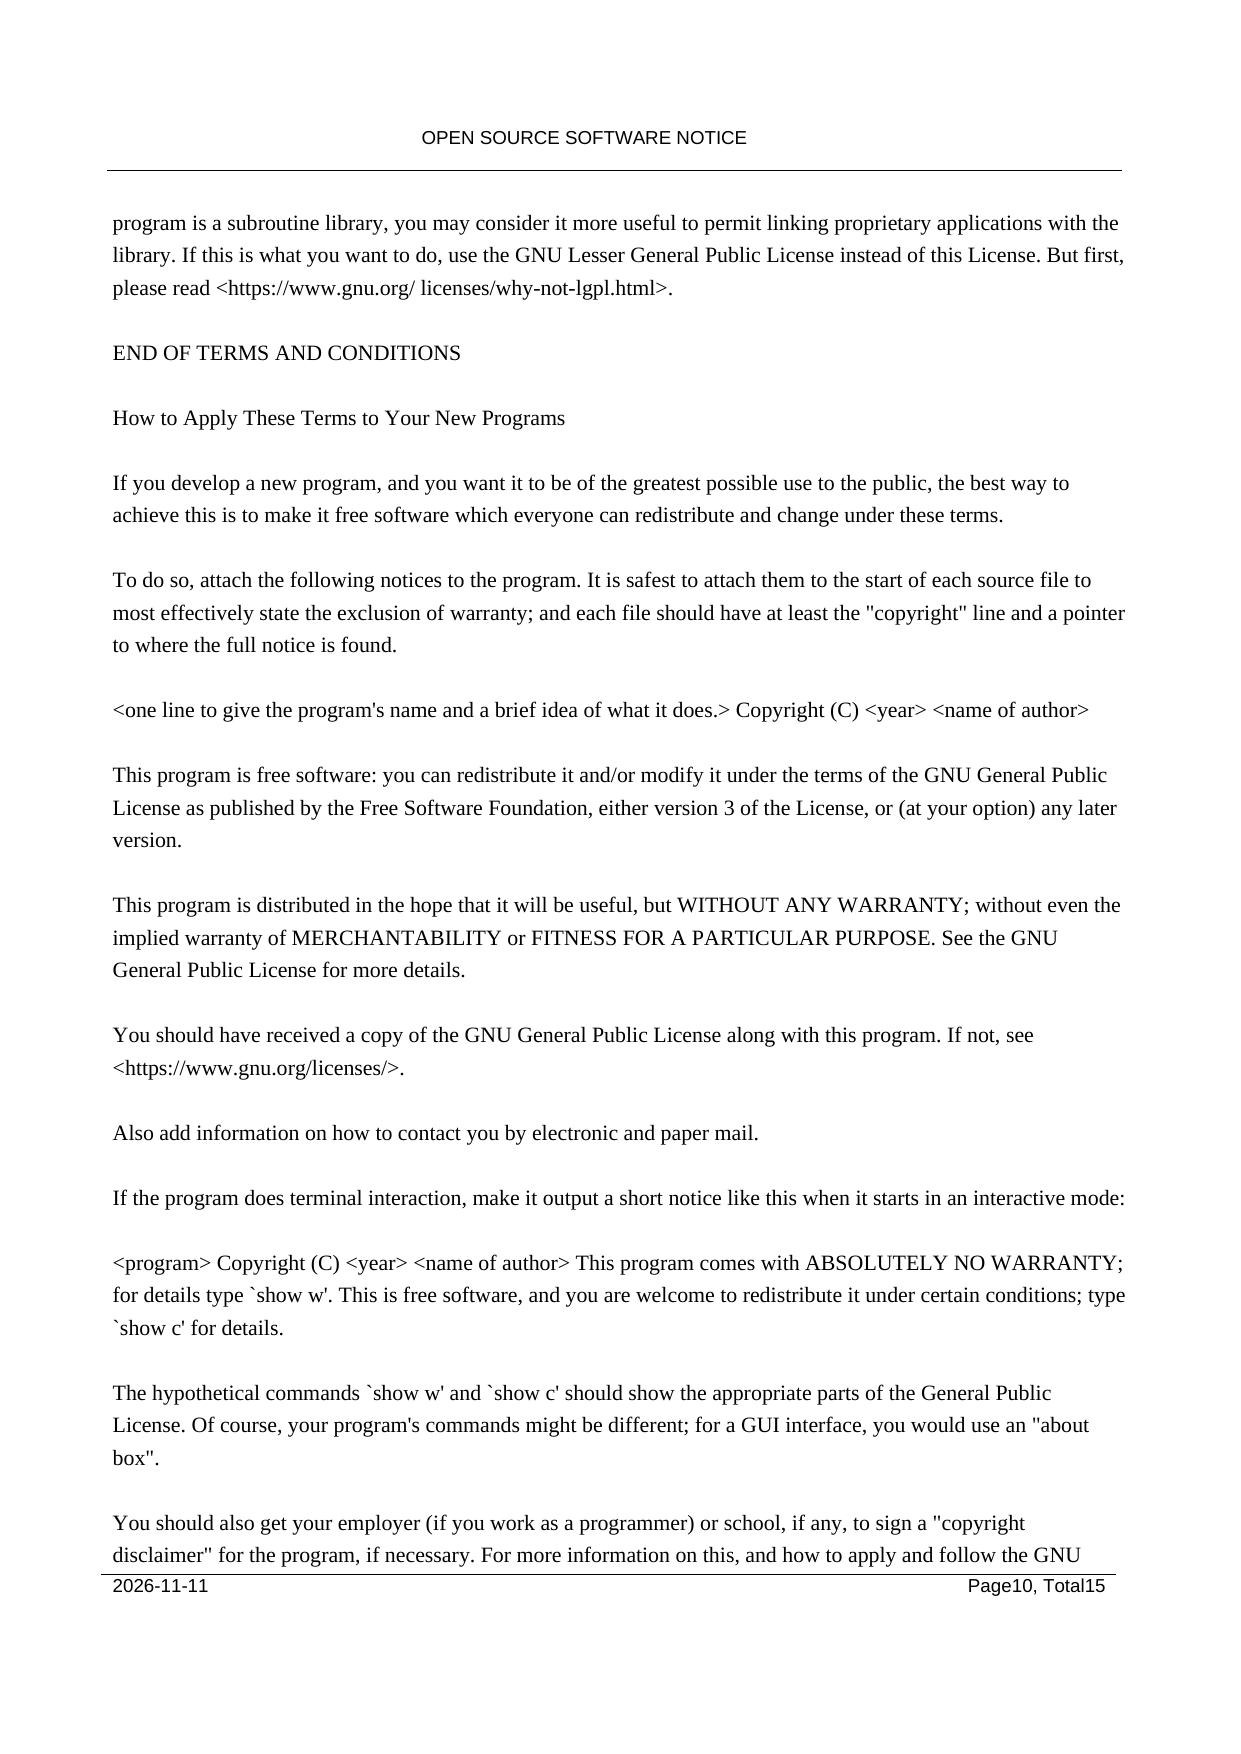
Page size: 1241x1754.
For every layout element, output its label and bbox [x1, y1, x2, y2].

text [112, 206, 1128, 1571]
